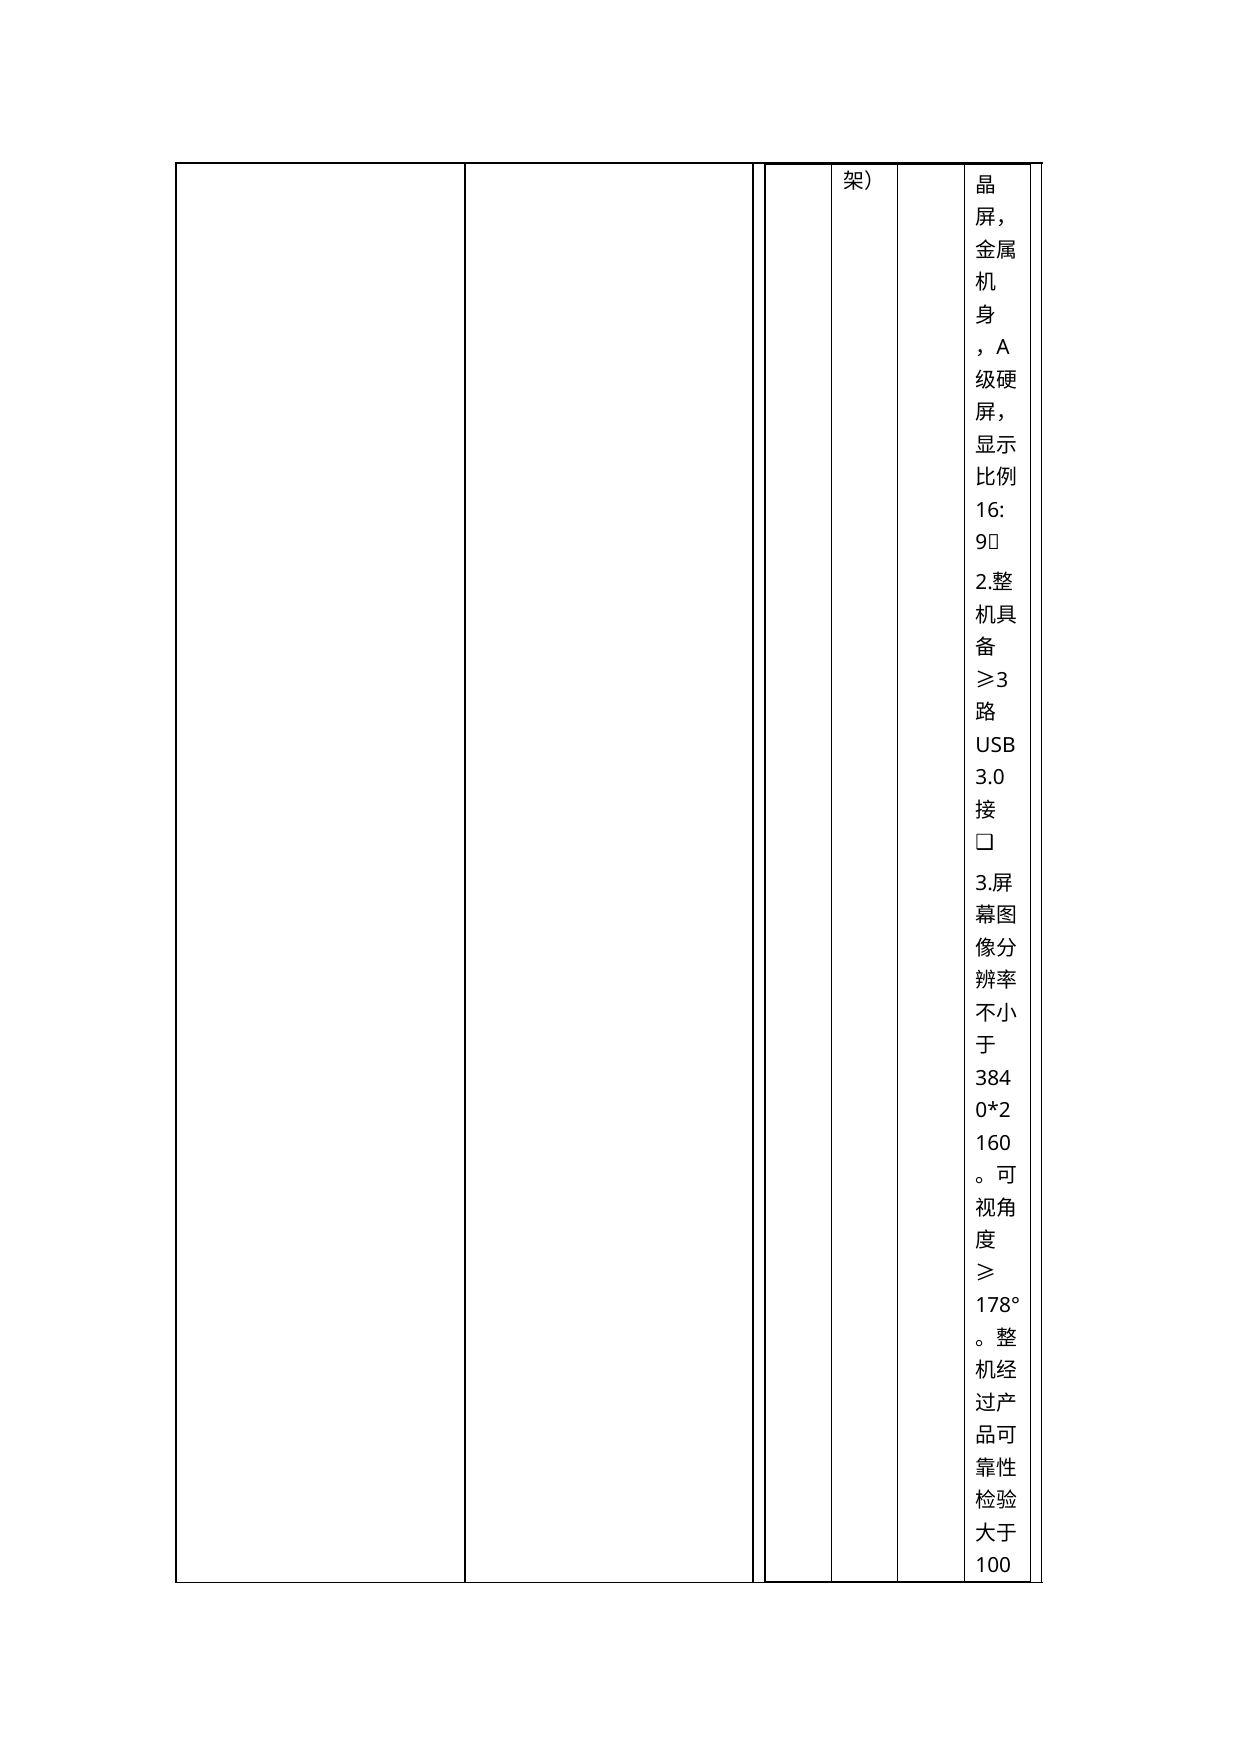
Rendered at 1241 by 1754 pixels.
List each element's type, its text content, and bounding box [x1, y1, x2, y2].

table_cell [766, 165, 831, 1581]
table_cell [898, 165, 964, 1581]
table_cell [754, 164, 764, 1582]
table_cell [965, 165, 1030, 1581]
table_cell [832, 165, 897, 1581]
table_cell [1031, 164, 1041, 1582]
table_cell [177, 164, 464, 1582]
table_cell 1 [466, 164, 752, 1582]
